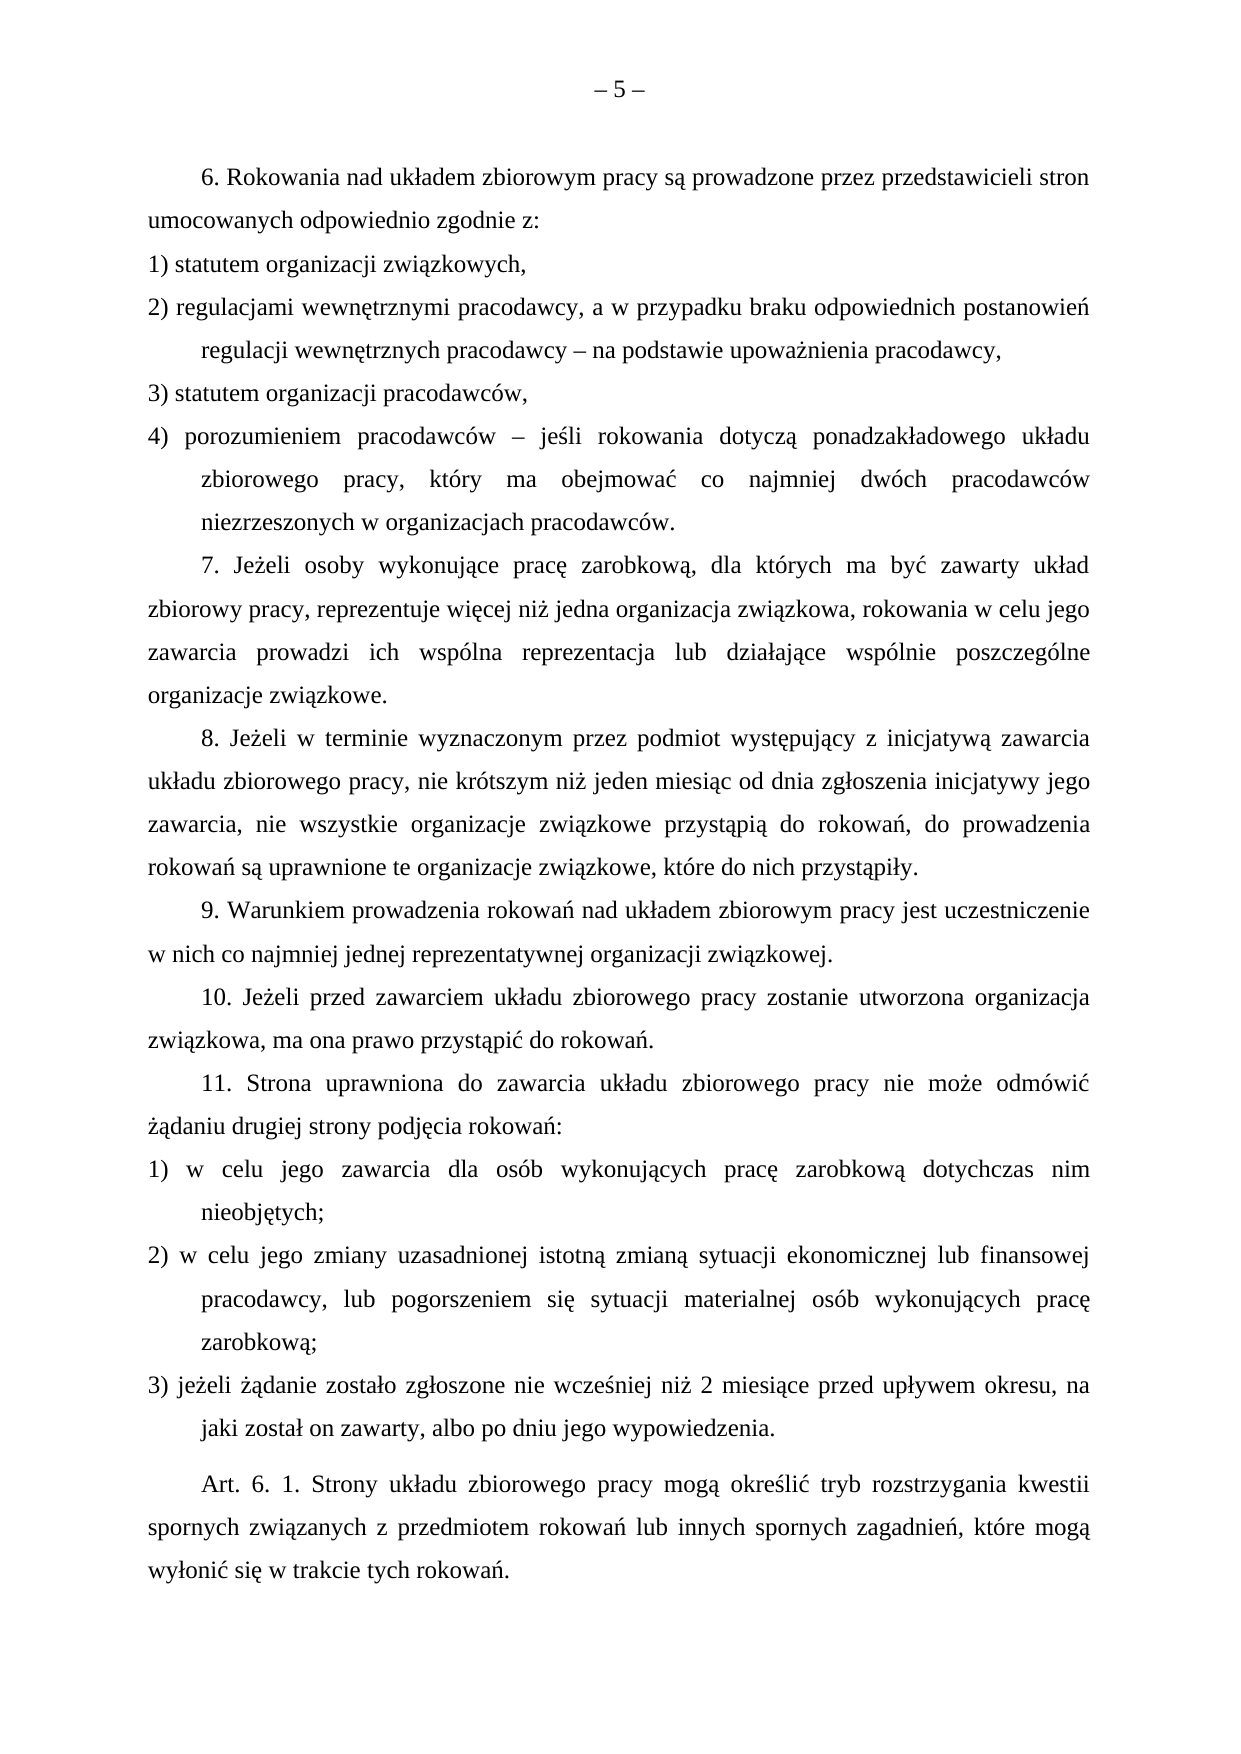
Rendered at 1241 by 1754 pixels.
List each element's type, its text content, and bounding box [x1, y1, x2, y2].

text 9. Warunkiem prowadzenia rokowań nad układem zbiorowym pracy jest uczestniczenie w nich co najmniej jednej reprezentatywnej organizacji związkowej. [148, 896, 1091, 967]
text 1) statutem organizacji związkowych, [148, 249, 1091, 277]
text 8. Jeżeli w terminie wyznaczonym przez podmiot występujący z inicjatywą zawarcia układu zbiorowego pracy, nie krótszym niż jeden miesiąc od dnia zgłoszenia inicjatywy jego zawarcia, nie wszystkie organizacje związkowe przystąpią do rokowań, do prowadzenia rokowań są uprawnione te organizacje związkowe, które do nich przystąpiły. [148, 723, 1091, 881]
text 4) porozumieniem pracodawców – jeśli rokowania dotyczą ponadzakładowego układu zbiorowego pracy, który ma obejmować co najmniej dwóch pracodawców niezrzeszonych w organizacjach pracodawców. [148, 421, 1091, 536]
text 10. Jeżeli przed zawarciem układu zbiorowego pracy zostanie utworzona organizacja związkowa, ma ona prawo przystąpić do rokowań. [148, 982, 1091, 1054]
text 3) jeżeli żądanie zostało zgłoszone nie wcześniej niż 2 miesiące przed upływem okresu, na jaki został on zawarty, albo po dniu jego wypowiedzenia. [148, 1370, 1091, 1442]
text 2) w celu jego zmiany uzasadnionej istotną zmianą sytuacji ekonomicznej lub finansowej pracodawcy, lub pogorszeniem się sytuacji materialnej osób wykonujących pracę zarobkową; [148, 1241, 1091, 1356]
text 6. Rokowania nad układem zbiorowym pracy są prowadzone przez przedstawicieli stron umocowanych odpowiednio zgodnie z: [148, 162, 1091, 234]
text 3) statutem organizacji pracodawców, [148, 378, 1091, 407]
text 2) regulacjami wewnętrznymi pracodawcy, a w przypadku braku odpowiednich postanowień regulacji wewnętrznych pracodawcy – na podstawie upoważnienia pracodawcy, [148, 292, 1091, 364]
text 7. Jeżeli osoby wykonujące pracę zarobkową, dla których ma być zawarty układ zbiorowy pracy, reprezentuje więcej niż jedna organizacja związkowa, rokowania w celu jego zawarcia prowadzi ich wspólna reprezentacja lub działające wspólnie poszczególne organizacje związkowe. [148, 551, 1091, 709]
text 11. Strona uprawniona do zawarcia układu zbiorowego pracy nie może odmówić żądaniu drugiej strony podjęcia rokowań: [148, 1068, 1091, 1140]
text Art. 6. 1. Strony układu zbiorowego pracy mogą określić tryb rozstrzygania kwestii spornych związanych z przedmiotem rokowań lub innych spornych zagadnień, które mogą wyłonić się w trakcie tych rokowań. [148, 1469, 1091, 1584]
text 1) w celu jego zawarcia dla osób wykonujących pracę zarobkową dotychczas nim nieobjętych; [148, 1154, 1091, 1226]
